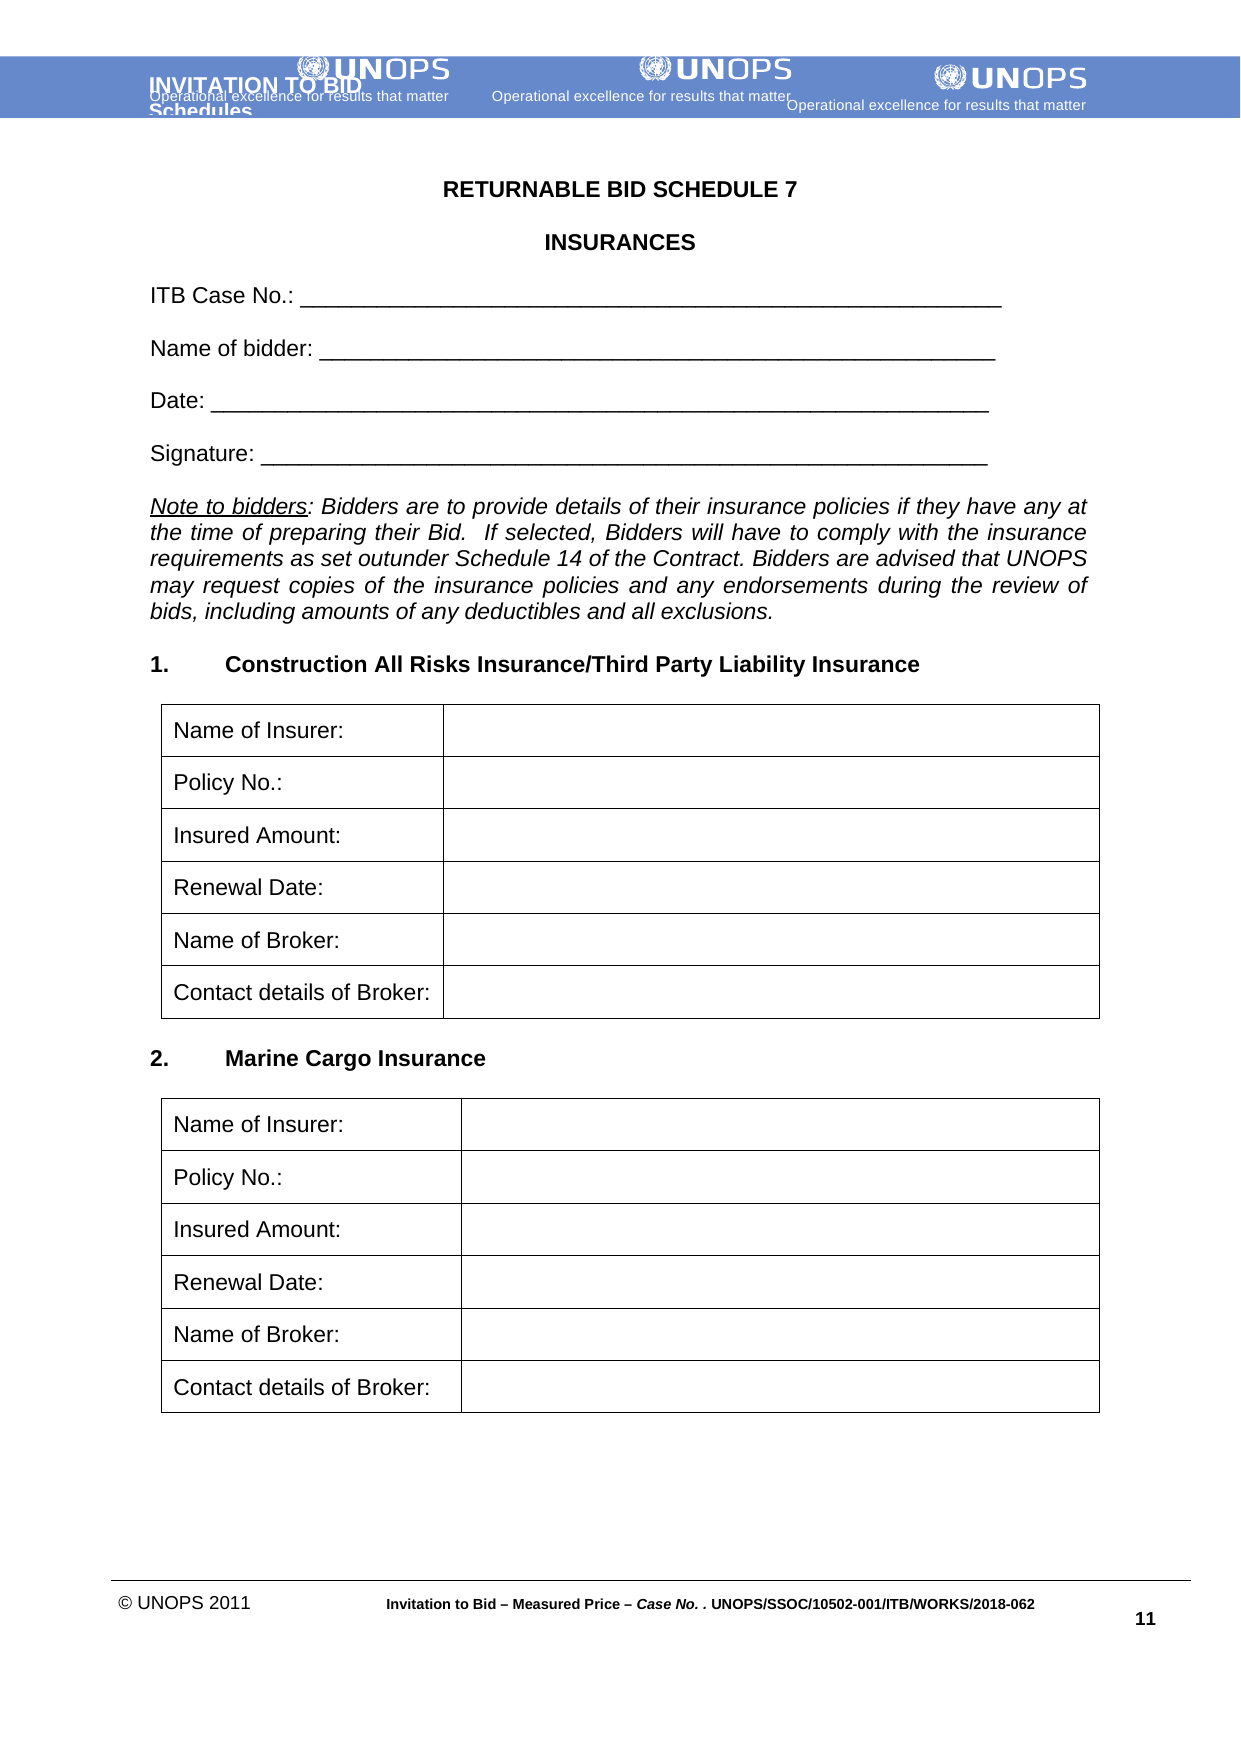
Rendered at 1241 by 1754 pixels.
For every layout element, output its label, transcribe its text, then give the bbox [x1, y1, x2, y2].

table_header Name of Insurer: [162, 1099, 461, 1150]
table_cell Insured Amount: [162, 1204, 461, 1255]
list Construction All Risks Insurance/Third Party Liability Insurance [150, 651, 1090, 677]
table_cell [462, 1256, 1099, 1307]
table_cell Contact details of Broker: [162, 1361, 461, 1412]
text Date: _____________________________________________________________ [150, 387, 1090, 413]
table_cell Renewal Date: [162, 862, 443, 913]
table_cell Insured Amount: [162, 809, 443, 861]
text ITB Case No.: _______________________________________________________ [150, 282, 1090, 308]
text Note to bidders: Bidders are to provide details of their insurance policies if they have any at the time of preparing their Bid. If selected, Bidders will have to comply with the insurance requirements as set outunder Schedule 14 of the Contract. Bidders are advised that UNOPS may request copies of the insurance policies and any endorsements during the review of bids, including amounts of any deductibles and all exclusions. [150, 493, 1090, 624]
text Signature: _________________________________________________________ [150, 440, 1090, 466]
list Marine Cargo Insurance [150, 1045, 1090, 1072]
table_header [462, 1099, 1099, 1150]
table_cell [444, 862, 1099, 913]
table_cell Renewal Date: [162, 1256, 461, 1307]
table_cell [444, 966, 1099, 1018]
table_header Name of Insurer: [162, 705, 443, 756]
text InsuranceS [150, 229, 1090, 255]
table_cell [462, 1204, 1099, 1255]
table_header [444, 705, 1099, 756]
table_cell [462, 1309, 1099, 1360]
table_cell [462, 1151, 1099, 1203]
table_cell Name of Broker: [162, 1309, 461, 1360]
table_cell Policy No.: [162, 1151, 461, 1203]
table_cell Name of Broker: [162, 914, 443, 965]
table_cell Contact details of Broker: [162, 966, 443, 1018]
table_cell Policy No.: [162, 757, 443, 808]
text Returnable Bid Schedule 7 [150, 176, 1090, 203]
table_cell [444, 809, 1099, 861]
table_cell [444, 914, 1099, 965]
text Name of bidder: _____________________________________________________ [150, 334, 1090, 361]
table_cell [462, 1361, 1099, 1412]
table_cell [444, 757, 1099, 808]
